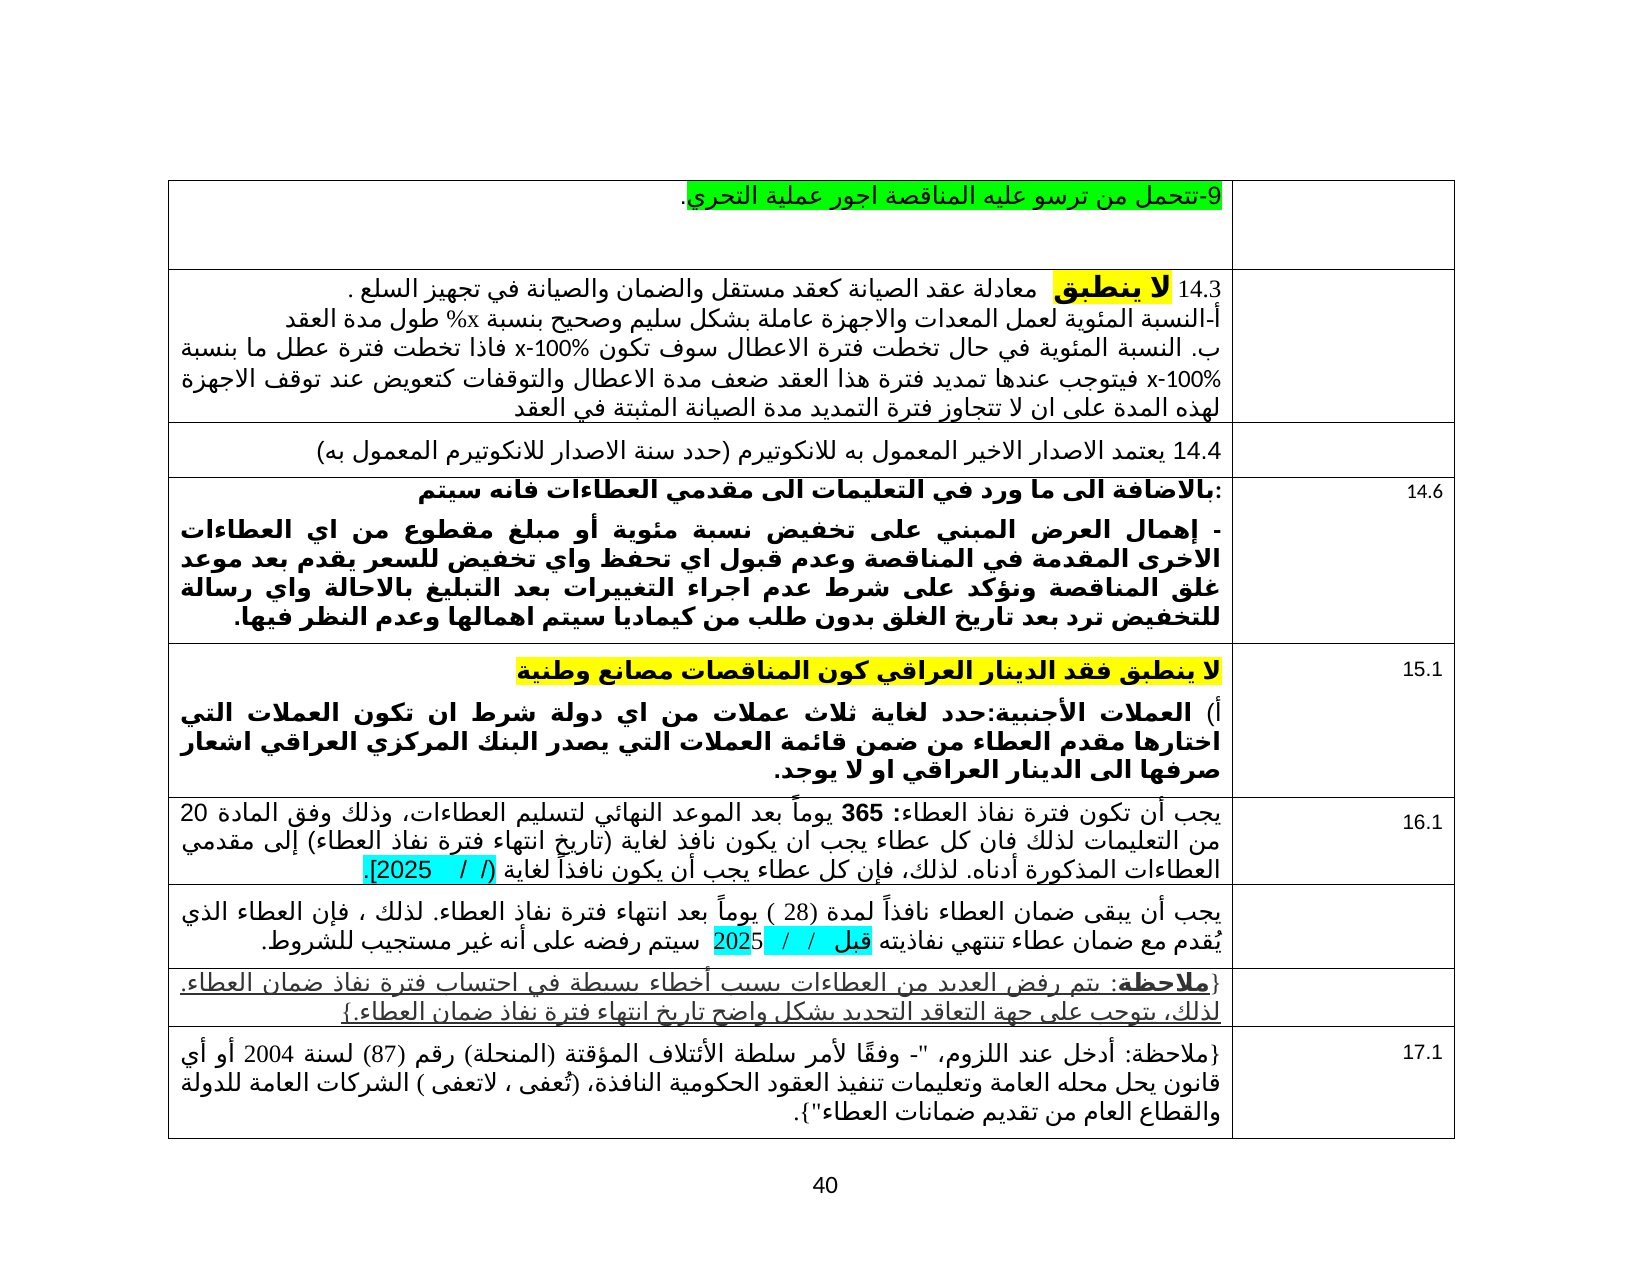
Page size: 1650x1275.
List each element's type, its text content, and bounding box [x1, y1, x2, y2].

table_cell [169, 181, 1232, 269]
table_cell 14.3 لا ينطبق معادلة عقد الصيانة كعقد مستقل والضمان والصيانة في تجهيز السلع . أ-النسبة المئوية لعمل المعدات والاجهزة عاملة بشكل سليم وصحيح بنسبة x% طول مدة العقد ب. النسبة المئوية في حال تخطت فترة الاعطال سوف تكون x-100% فاذا تخطت فترة عطل ما بنسبة x-100% فيتوجب عندها تمديد فترة هذا العقد ضعف مدة الاعطال والتوقفات كتعويض عند توقف الاجهزة لهذه المدة على ان لا تتجاوز فترة التمديد مدة الصيانة المثبتة في العقد [169, 270, 1232, 422]
table_cell 17.1 [1233, 1027, 1454, 1138]
table_cell [1233, 423, 1454, 477]
table_cell [1233, 885, 1454, 967]
table_cell 14.6 [1233, 478, 1454, 643]
table_cell 16.1 [1233, 798, 1454, 884]
table_cell يجب أن يبقى ضمان العطاء نافذاً لمدة (28 ) يوماً بعد انتهاء فترة نفاذ العطاء. لذلك ، فإن العطاء الذي يُقدم مع ضمان عطاء تنتهي نفاذيته قبل / / 2025 سيتم رفضه على أنه غير مستجيب للشروط. [169, 885, 1232, 967]
table_cell 14.4 يعتمد الاصدار الاخير المعمول به للانكوتيرم (حدد سنة الاصدار للانكوتيرم المعمول به) [169, 423, 1232, 477]
table_cell [1233, 181, 1454, 269]
table_cell {ملاحظة: يتم رفض العديد من العطاءات بسبب أخطاء بسيطة في احتساب فترة نفاذ ضمان العطاء. لذلك، يتوجب على جهة التعاقد التحديد بشكل واضح تاريخ انتهاء فترة نفاذ ضمان العطاء.} [169, 969, 1232, 1026]
table_cell بالاضافة الى ما ورد في التعليمات الى مقدمي العطاءات فانه سيتم: - إهمال العرض المبني على تخفيض نسبة مئوية أو مبلغ مقطوع من اي العطاءات الاخرى المقدمة في المناقصة وعدم قبول اي تحفظ واي تخفيض للسعر يقدم بعد موعد غلق المناقصة ونؤكد على شرط عدم اجراء التغييرات بعد التبليغ بالاحالة واي رسالة للتخفيض ترد بعد تاريخ الغلق بدون طلب من كيماديا سيتم اهمالها وعدم النظر فيها. [169, 478, 1232, 643]
table_cell يجب أن تكون فترة نفاذ العطاء: 365 يوماً بعد الموعد النهائي لتسليم العطاءات، وذلك وفق المادة 20 من التعليمات لذلك فان كل عطاء يجب ان يكون نافذ لغاية (تاريخ انتهاء فترة نفاذ العطاء) إلى مقدمي العطاءات المذكورة أدناه. لذلك، فإن كل عطاء يجب أن يكون نافذاً لغاية (/ / 2025]. [169, 798, 1232, 884]
table_cell 15.1 [1233, 644, 1454, 797]
table_cell {ملاحظة: أدخل عند اللزوم، "- وفقًا لأمر سلطة الأئتلاف المؤقتة (المنحلة) رقم (87) لسنة 2004 أو أي قانون يحل محله العامة وتعليمات تنفيذ العقود الحكومية النافذة، (تُعفى ، لاتعفى ) الشركات العامة للدولة والقطاع العام من تقديم ضمانات العطاء"}. [169, 1027, 1232, 1138]
table_cell لا ينطبق فقد الدينار العراقي كون المناقصات مصانع وطنية أ) العملات الأجنبية:حدد لغاية ثلاث عملات من اي دولة شرط ان تكون العملات التي اختارها مقدم العطاء من ضمن قائمة العملات التي يصدر البنك المركزي العراقي اشعار صرفها الى الدينار العراقي او لا يوجد. [169, 644, 1232, 797]
table_cell [1233, 969, 1454, 1026]
table_cell [1233, 270, 1454, 422]
